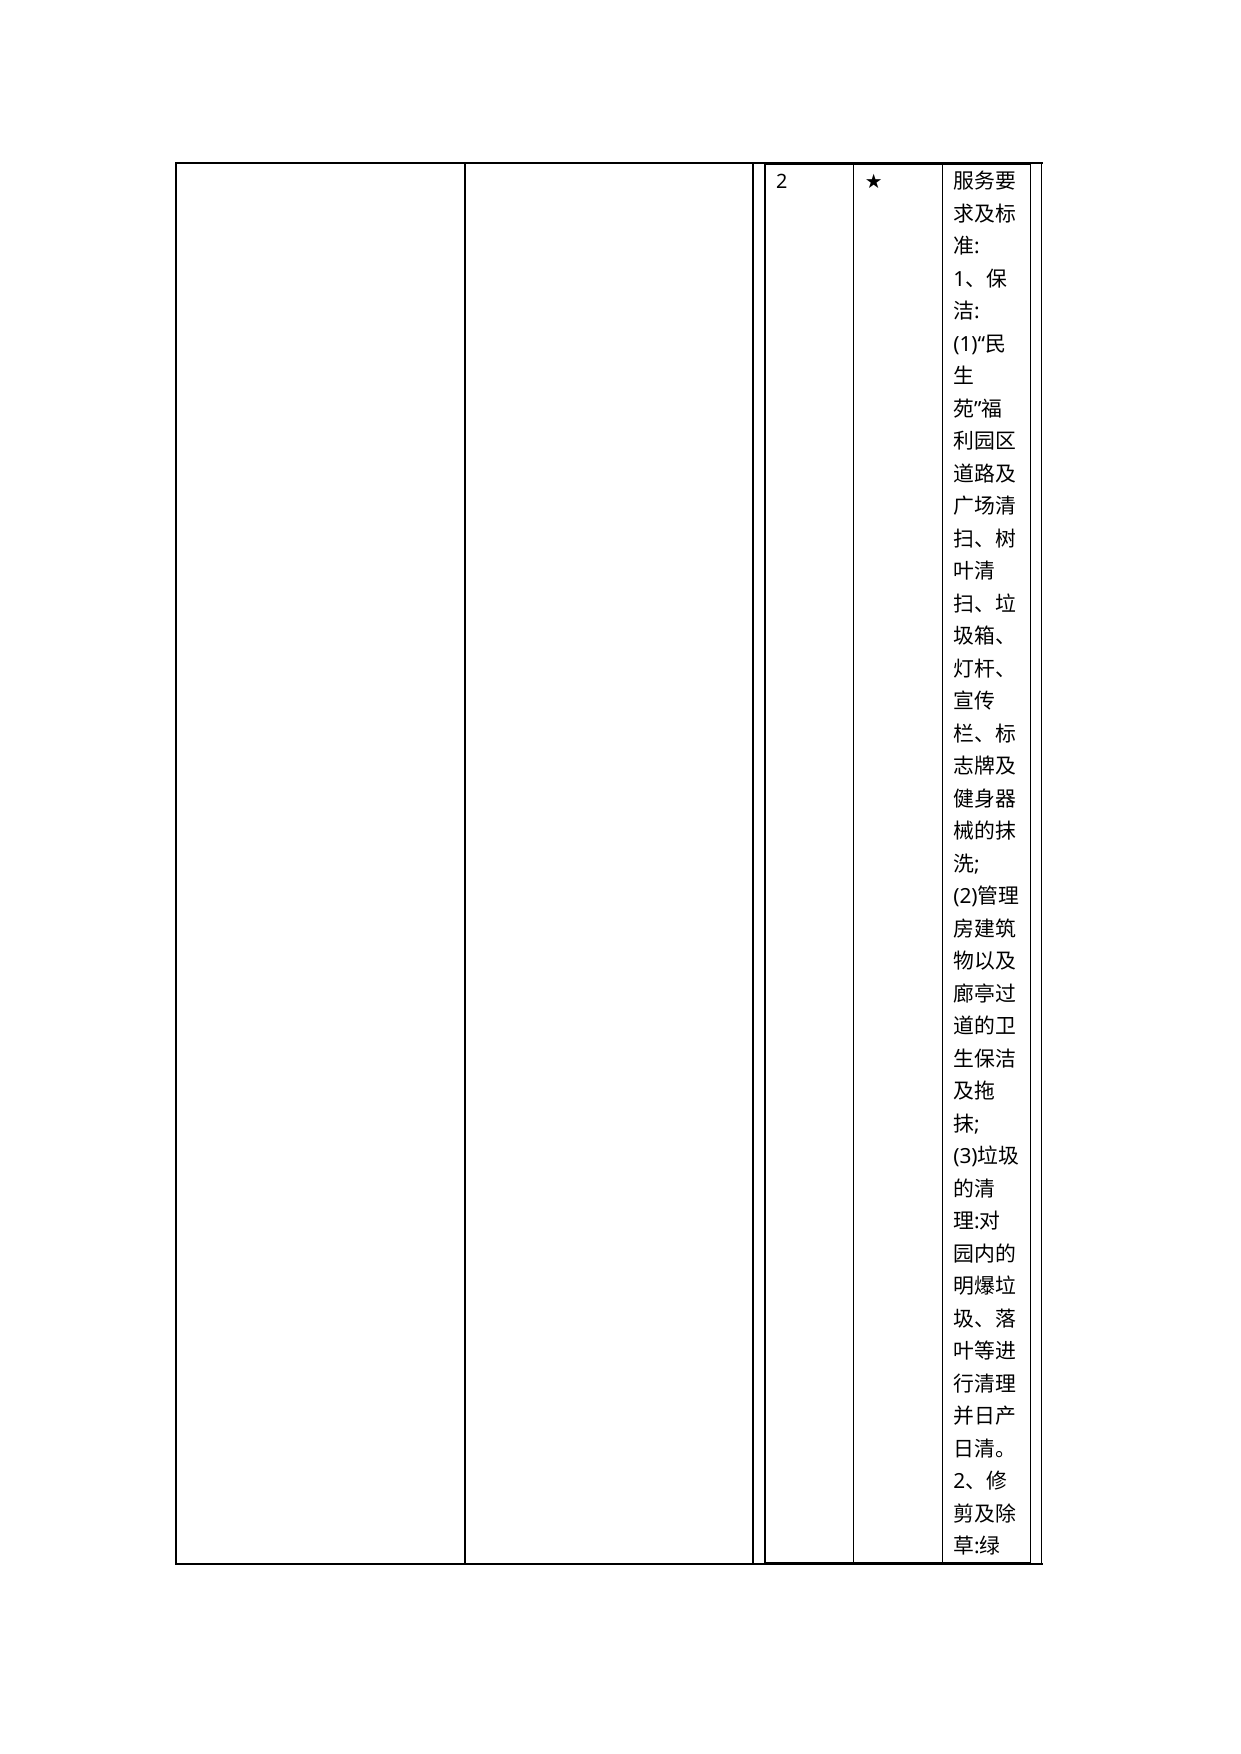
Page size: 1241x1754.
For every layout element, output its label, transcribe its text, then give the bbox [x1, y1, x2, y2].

table_cell [1031, 164, 1041, 1563]
table_cell [854, 165, 942, 1562]
table_cell [754, 164, 764, 1563]
table_cell 1 [177, 164, 464, 1563]
table_cell [466, 164, 752, 1563]
table_cell [943, 165, 1030, 1562]
table_cell [766, 165, 853, 1562]
